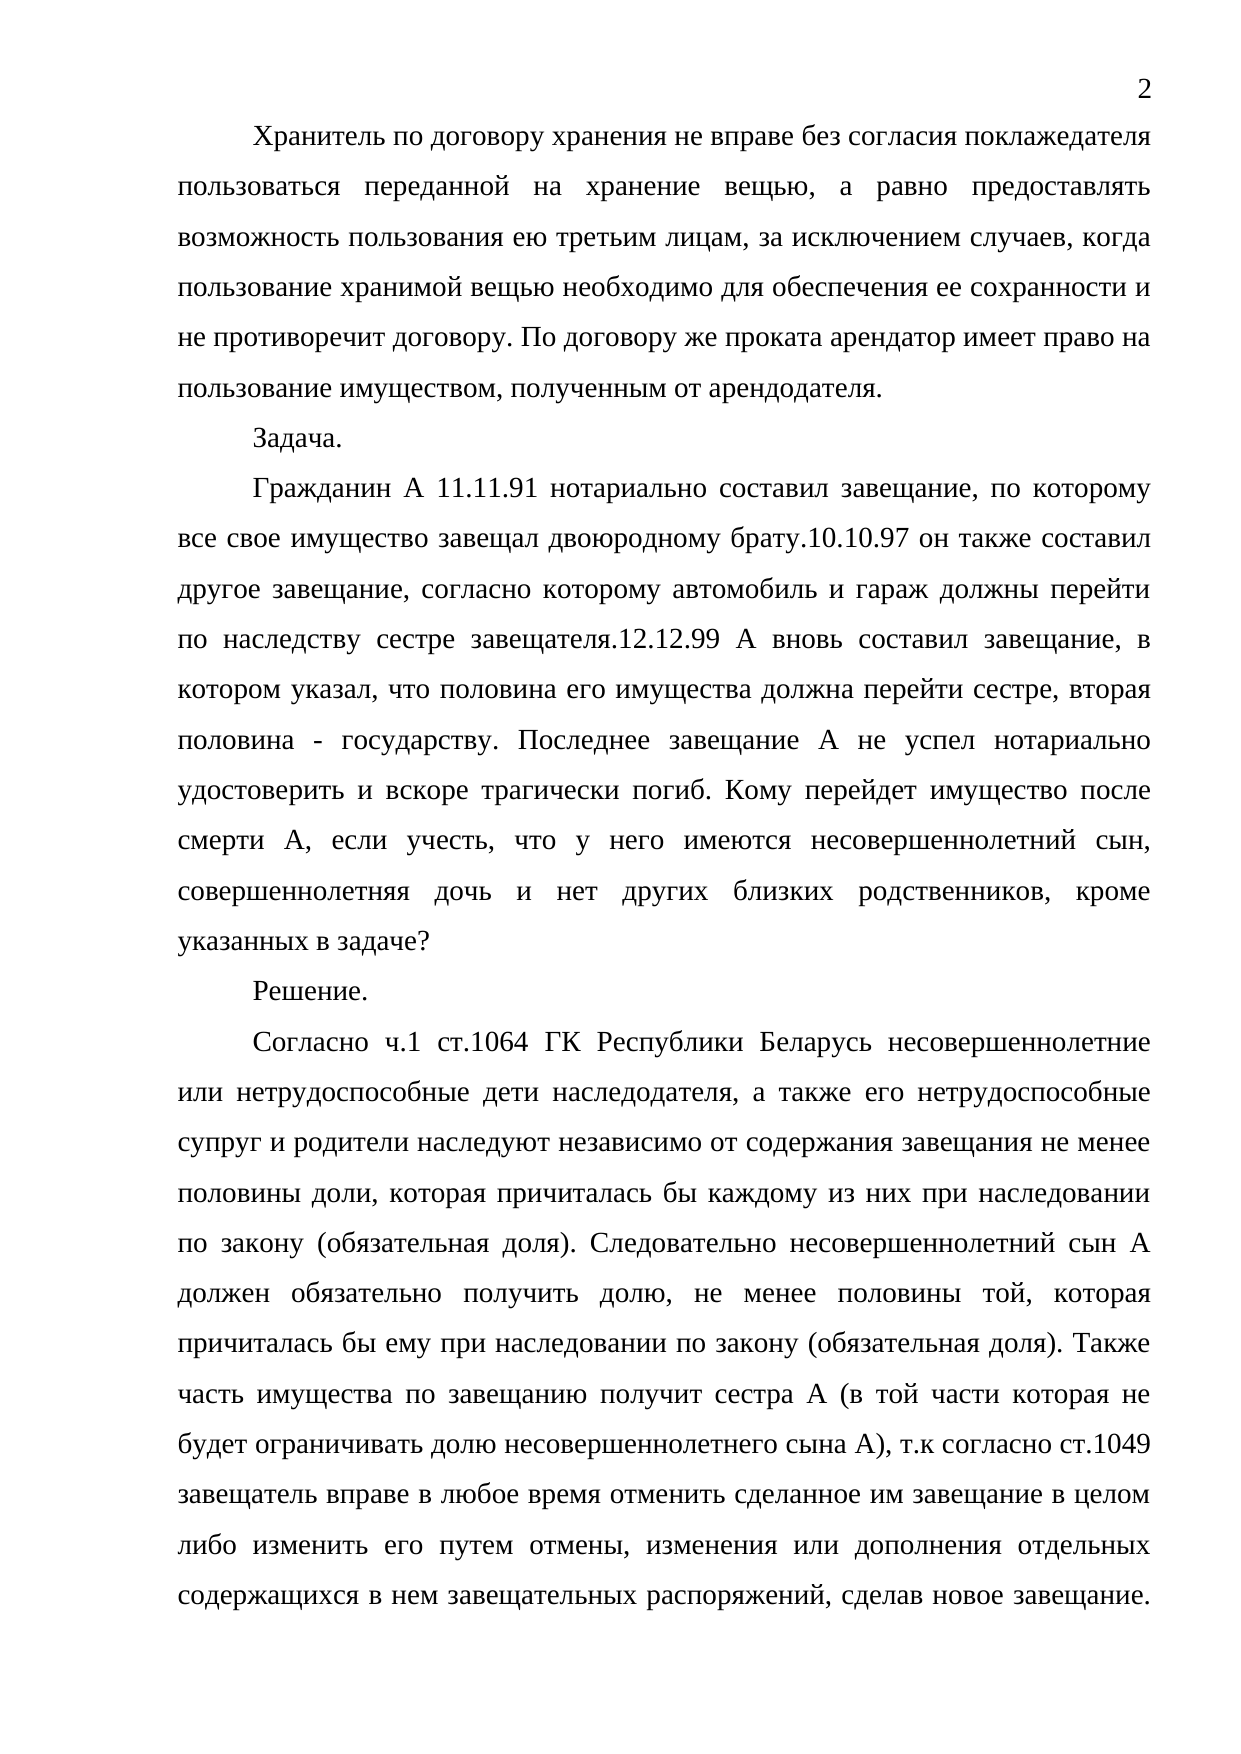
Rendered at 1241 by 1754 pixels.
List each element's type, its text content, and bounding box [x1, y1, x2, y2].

text Гражданин А 11.11.91 нотариально составил завещание, по которому все свое имущество завещал двоюродному брату.10.10.97 он также составил другое завещание, согласно которому автомобиль и гараж должны перейти по наследству сестре завещателя.12.12.99 А вновь составил завещание, в котором указал, что половина его имущества должна перейти сестре, вторая половина - государству. Последнее завещание А не успел нотариально удостоверить и вскоре трагически погиб. Кому перейдет имущество после смерти А, если учесть, что у него имеются несовершеннолетний сын, совершеннолетняя дочь и нет других близких родственников, кроме указанных в задаче? [177, 470, 1152, 957]
text Хранитель по договору хранения не вправе без согласия поклажедателя пользоваться переданной на хранение вещью, а равно предоставлять возможность пользования ею третьим лицам, за исключением случаев, когда пользование хранимой вещью необходимо для обеспечения ее сохранности и не противоречит договору. По договору же проката арендатор имеет право на пользование имуществом, полученным от арендодателя. [177, 118, 1152, 403]
text Задача. [177, 420, 1152, 453]
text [177, 1024, 1152, 1611]
text Решение. [177, 973, 1152, 1007]
